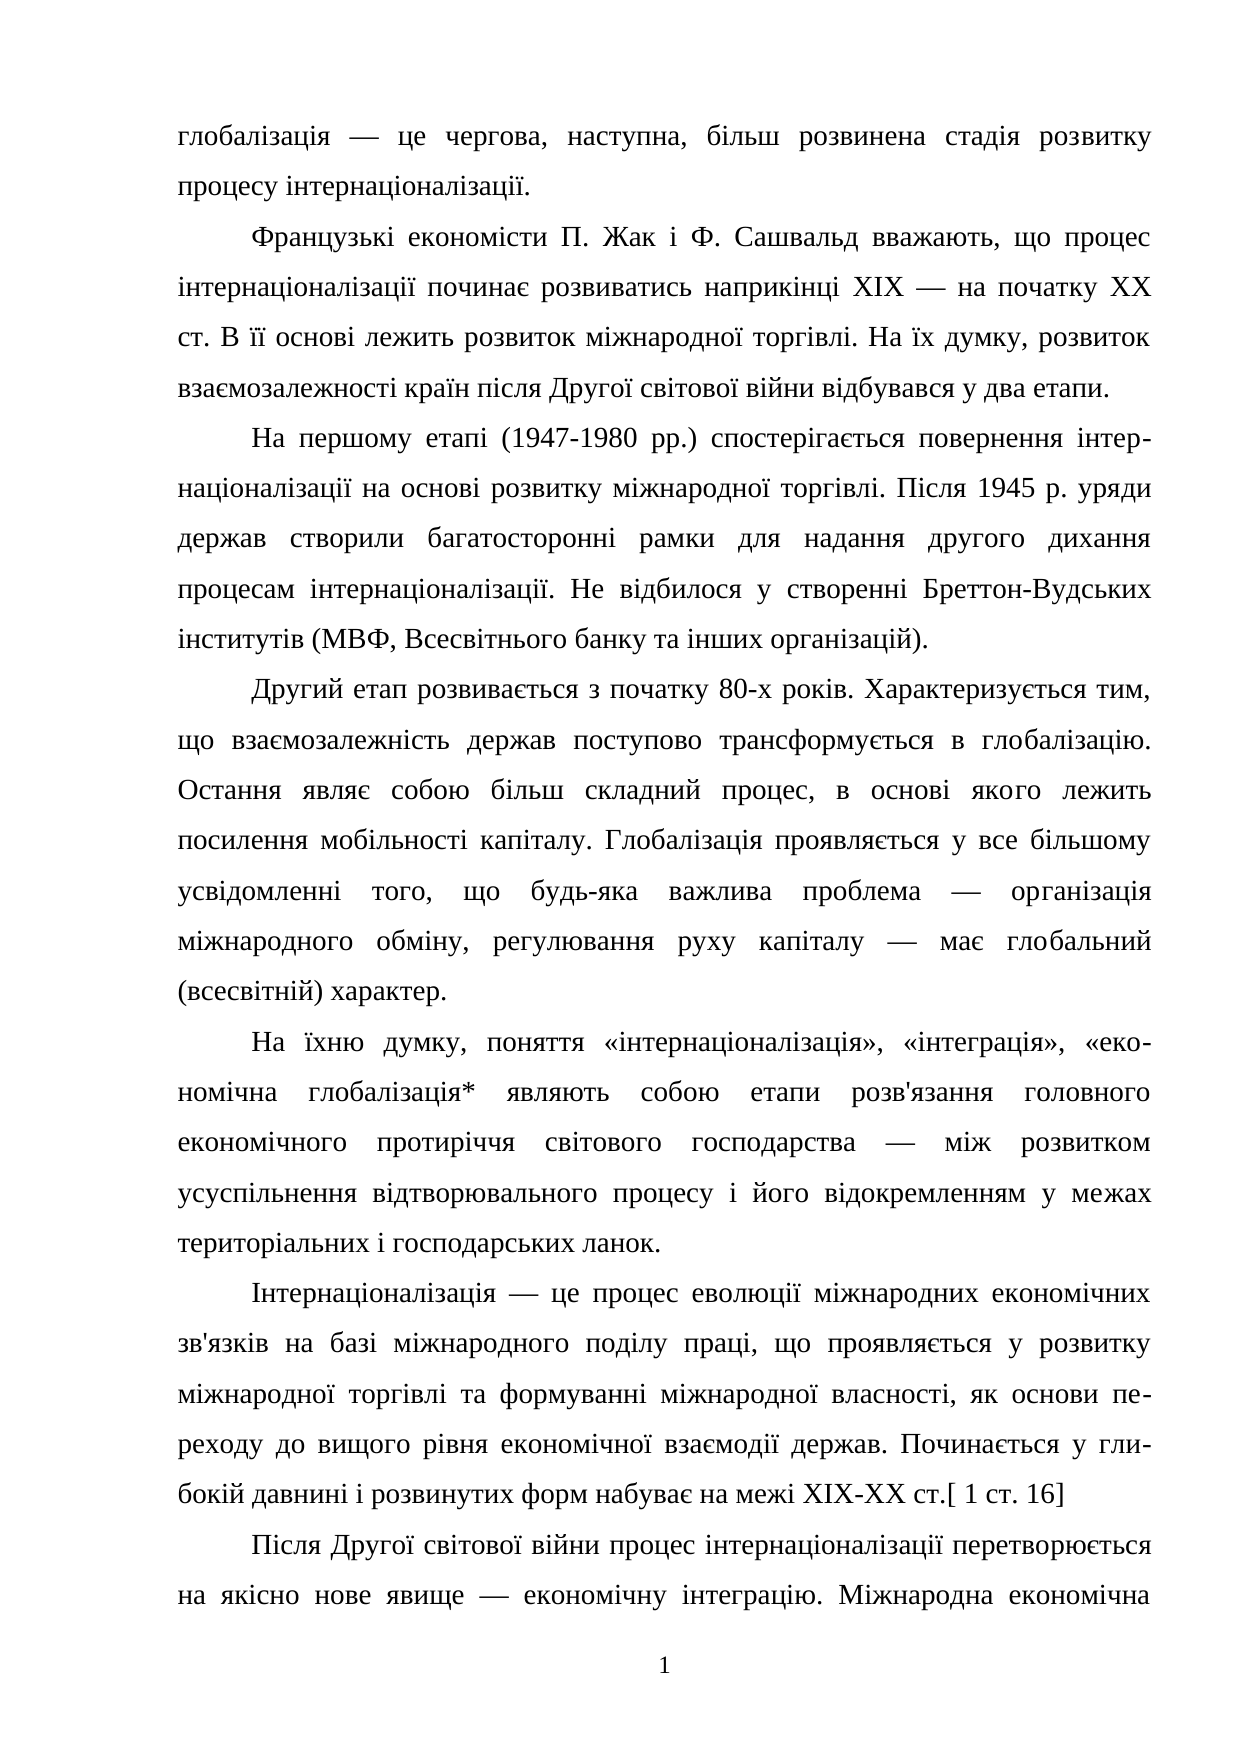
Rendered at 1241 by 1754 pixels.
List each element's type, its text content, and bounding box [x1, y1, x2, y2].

text Французькі економісти П. Жак і Ф. Сашвальд вважають, що процес інтернаціоналізації починає розвиватись наприкінці XIX — на початку XX ст. В її основі лежить розвиток міжнародної торгівлі. На їх думку, розвиток взаємозалежності країн після Другої світової війни відбувався у два етапи. [177, 219, 1152, 403]
text Інтернаціоналізація — це процес еволюції міжнародних економічних зв'язків на базі міжнародного поділу праці, що проявляється у розвитку міжнародної торгівлі та формуванні міжнародної власності, як основи переходу до вищого рівня економічної взаємодії держав. Починається у глибокій давнині і розвинутих форм набуває на межі ХІХ-ХХ ст.[ 1 ст. 16] [177, 1275, 1152, 1510]
text Другий етап розвивається з початку 80-х років. Характеризується тим, що взаємозалежність держав поступово трансформується в глобалізацію. Остання являє собою більш складний процес, в основі якого лежить посилення мобільності капіталу. Глобалізація проявляється у все більшому усвідомленні того, що будь-яка важлива проблема — організація міжнародного обміну, регулювання руху капіталу — має глобальний (всесвітній) характер. [177, 672, 1152, 1007]
text На першому етапі (1947-1980 рр.) спостерігається повернення інтернаціоналізації на основі розвитку міжнародної торгівлі. Після 1945 р. уряди держав створили багатосторонні рамки для надання другого дихання процесам інтернаціоналізації. Не відбилося у створенні Бреттон-Вудських інститутів (МВФ, Всесвітнього банку та інших організацій). [177, 420, 1152, 655]
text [177, 1527, 1152, 1611]
text На їхню думку, поняття «інтернаціоналізація», «інтеграція», «економічна глобалізація* являють собою етапи розв'язання головного економічного протиріччя світового господарства — між розвитком усуспільнення відтворювального процесу і його відокремленням у межах територіальних і господарських ланок. [177, 1024, 1152, 1258]
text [177, 118, 1152, 202]
